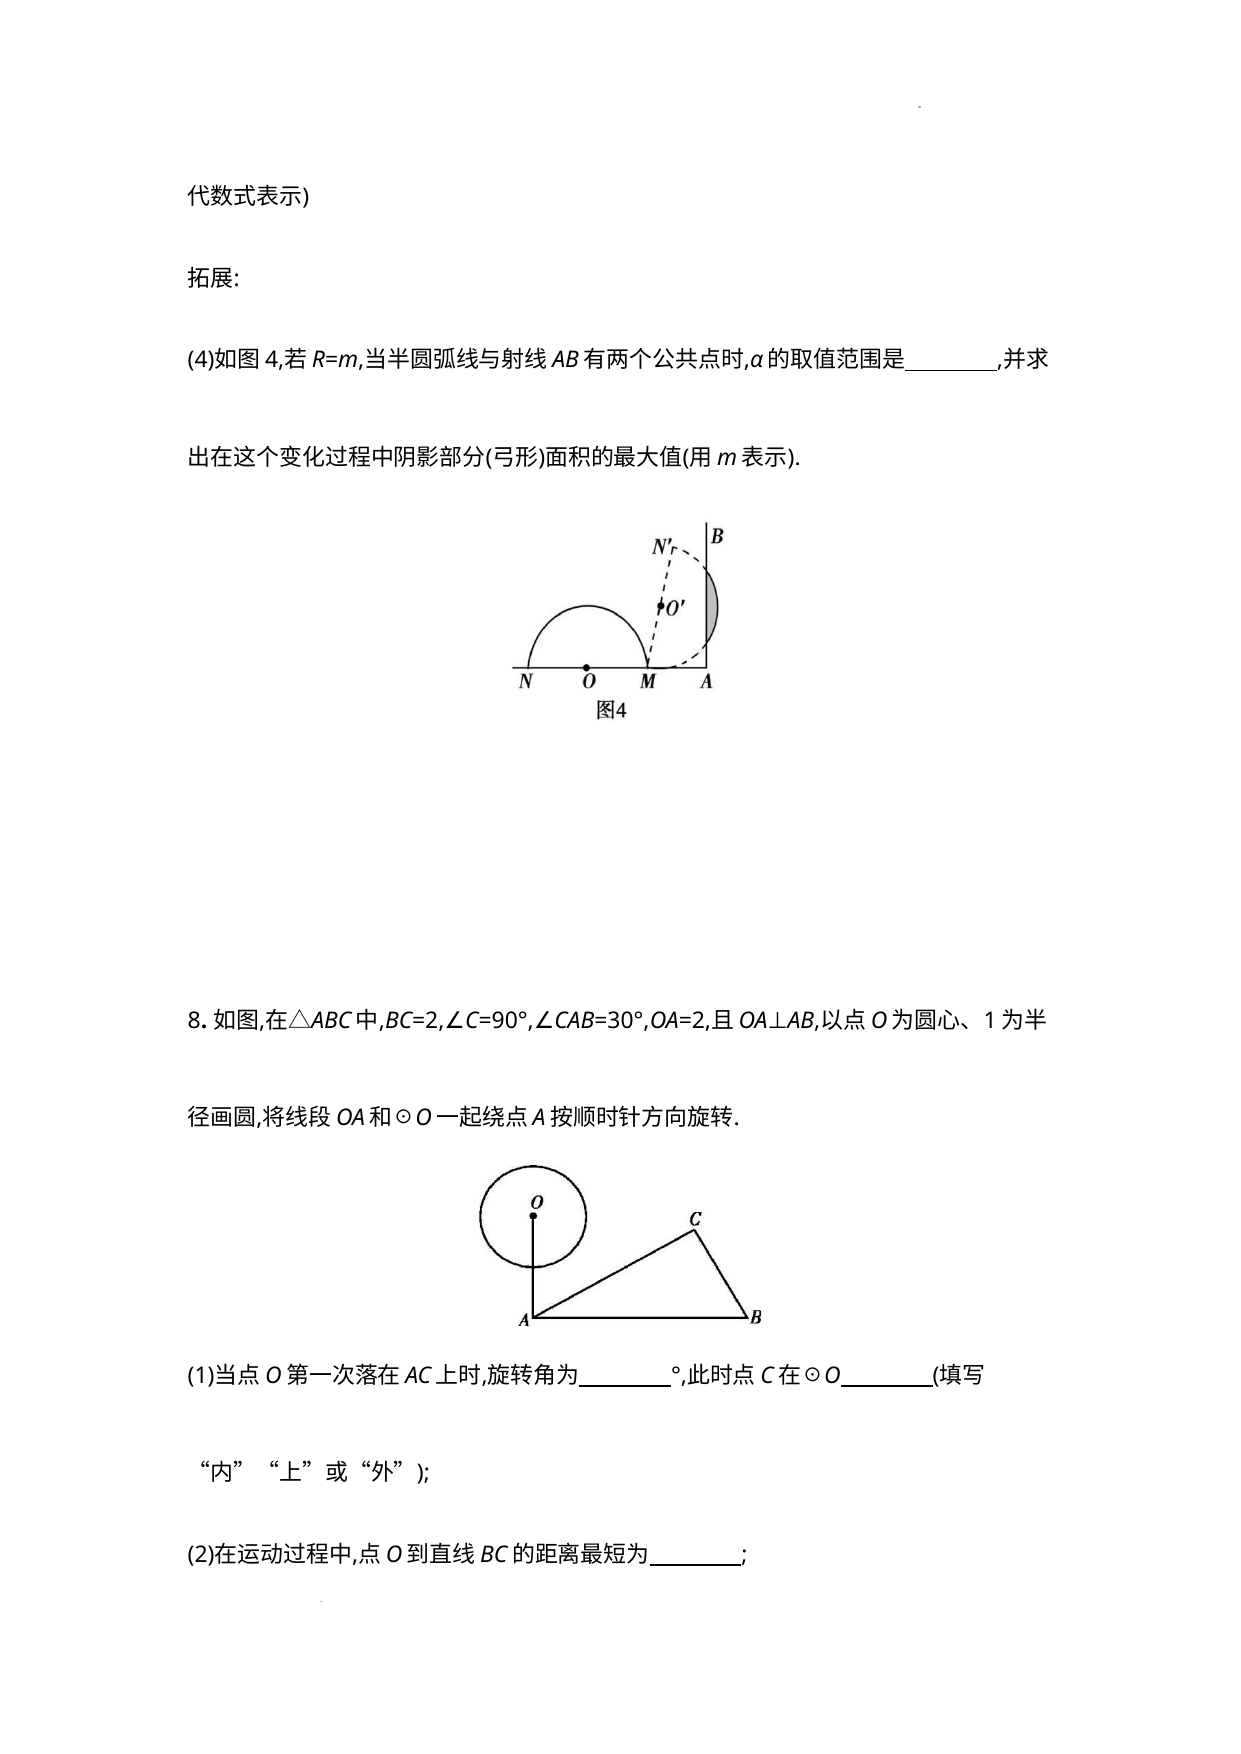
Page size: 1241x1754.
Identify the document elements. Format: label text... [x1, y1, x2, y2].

picture [506, 504, 734, 722]
text (4)如图4,若R=m,当半圆弧线与射线AB有两个公共点时,α的取值范围是 ,并求出在这个变化过程中阴影部分(弓形)面积的最大值(用m表示). [187, 325, 1053, 488]
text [187, 162, 1053, 227]
picture [479, 1165, 762, 1326]
text (1)当点O第一次落在AC上时,旋转角为 °,此时点C在☉O (填写“内”“上”或“外”); [187, 1341, 1053, 1503]
text (2)在运动过程中,点O到直线BC的距离最短为 ; [187, 1520, 1053, 1585]
text 拓展: [187, 244, 1053, 309]
text 8. 如图,在△ABC中,BC=2,∠C=90°,∠CAB=30°,OA=2,且OA⊥AB,以点O为圆心、1为半径画圆,将线段OA和☉O一起绕点A按顺时针方向旋转. [187, 986, 1053, 1148]
